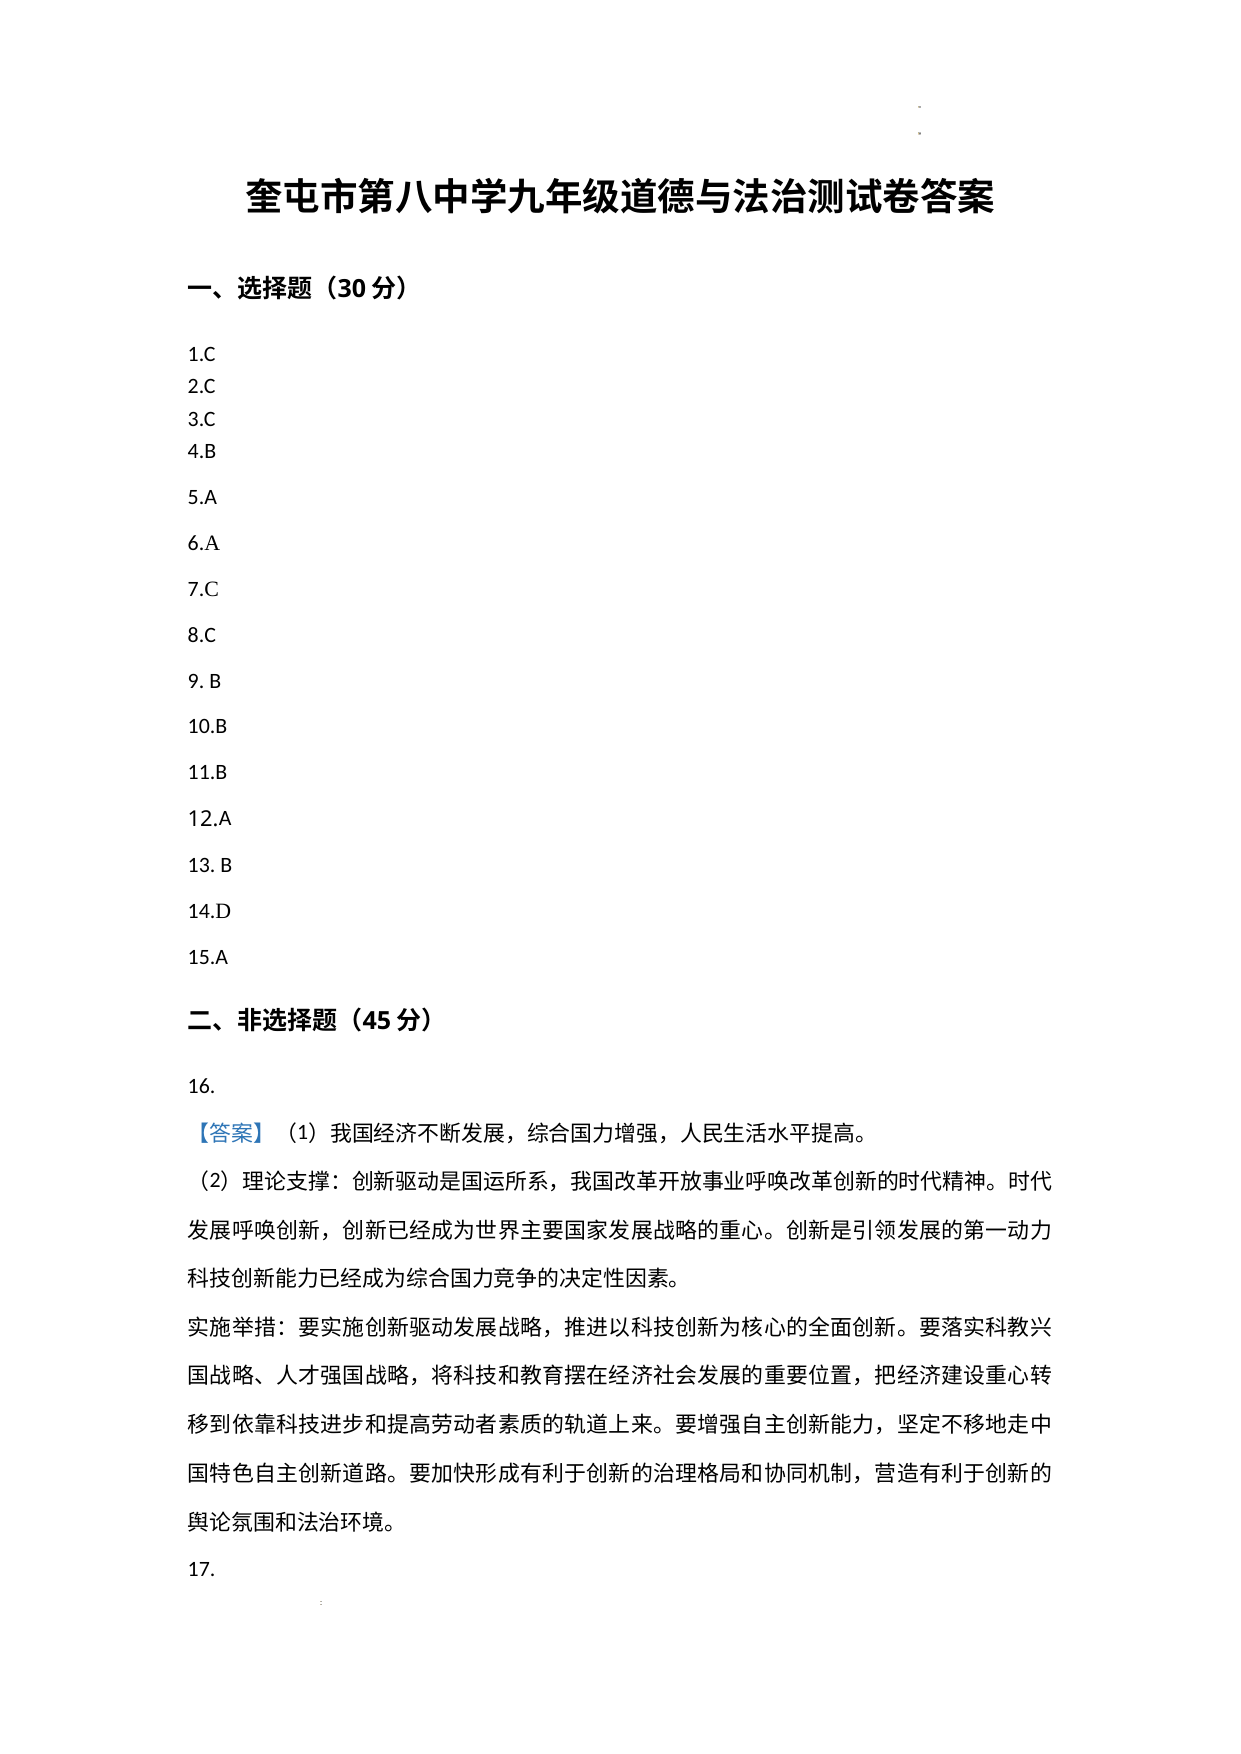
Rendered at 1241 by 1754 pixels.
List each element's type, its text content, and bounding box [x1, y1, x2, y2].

text （2）理论支撑：创新驱动是国运所系，我国改革开放事业呼唤改革创新的时代精神。时代发展呼唤创新，创新已经成为世界主要国家发展战略的重心。创新是引领发展的第一动力。科技创新能力已经成为综合国力竞争的决定性因素。 [187, 1163, 1053, 1293]
text 1.C [187, 337, 1053, 370]
text 3.C [187, 402, 1053, 435]
text 8.C [187, 618, 1053, 651]
text 【答案】（1）我国经济不断发展，综合国力增强，人民生活水平提高。 [187, 1115, 1053, 1148]
text 11.B [187, 756, 1053, 788]
text 2.C [187, 370, 1053, 402]
text 5.A [187, 481, 1053, 513]
text 16. [187, 1069, 1053, 1102]
text 10.B [187, 710, 1053, 742]
text 17. [187, 1553, 1053, 1585]
text 6.A [187, 526, 1053, 559]
text 9. B [187, 664, 1053, 696]
text 实施举措：要实施创新驱动发展战略，推进以科技创新为核心的全面创新。要落实科教兴国战略、人才强国战略，将科技和教育摆在经济社会发展的重要位置，把经济建设重心转移到依靠科技进步和提高劳动者素质的轨道上来。要增强自主创新能力，坚定不移地走中国特色自主创新道路。要加快形成有利于创新的治理格局和协同机制，营造有利于创新的舆论氛围和法治环境。 [187, 1309, 1053, 1537]
text 15.A [187, 940, 1053, 973]
text 13. B [187, 849, 1053, 881]
list 奎屯市第八中学九年级道德与法治测试卷答案 [187, 162, 1053, 227]
list 一、选择题（30分） [187, 254, 1053, 319]
text 4.B [187, 435, 1053, 467]
list 二、非选择题（45分） [187, 986, 1053, 1051]
text 12.A [187, 801, 1053, 834]
text 7.C [187, 572, 1053, 605]
text 14.D [187, 894, 1053, 927]
